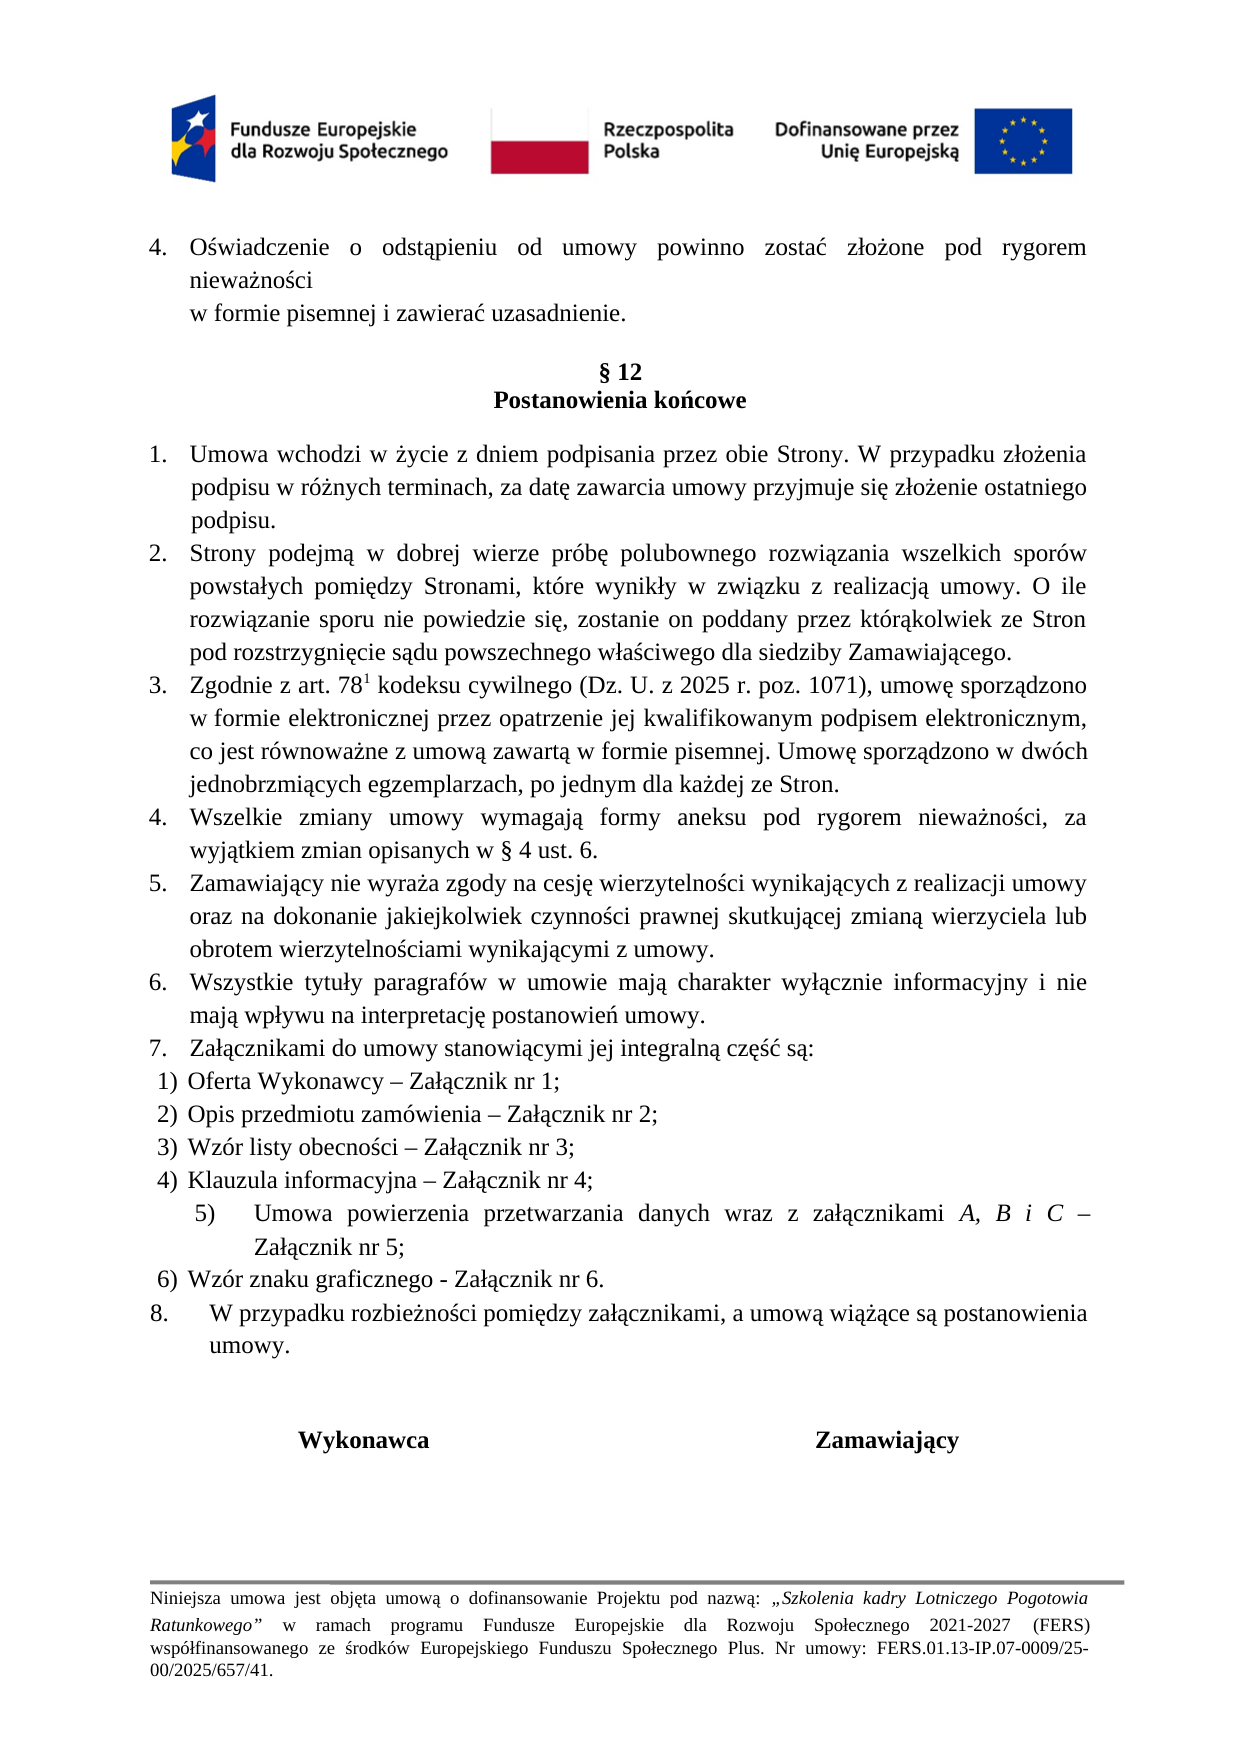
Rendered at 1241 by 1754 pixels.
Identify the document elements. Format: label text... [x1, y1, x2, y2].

list Zamawiający nie wyraża zgody na cesję wierzytelności wynikających z realizacji umowy oraz na dokonanie jakiejkolwiek czynności prawnej skutkującej zmianą wierzyciela lub obrotem wierzytelnościami wynikającymi z umowy. [148, 868, 1088, 963]
list Wzór listy obecności – Załącznik nr 3; [150, 1132, 1090, 1161]
list Zgodnie z art. 781 kodeksu cywilnego (Dz. U. z 2025 r. poz. 1071), umowę sporządzono w formie elektronicznej przez opatrzenie jej kwalifikowanym podpisem elektronicznym, co jest równoważne z umową zawartą w formie pisemnej. Umowę sporządzono w dwóch jednobrzmiących egzemplarzach, po jednym dla każdej ze Stron. [148, 670, 1088, 798]
text § 12 [150, 357, 1090, 385]
list Klauzula informacyjna – Załącznik nr 4; [150, 1166, 1090, 1194]
text Postanowienia końcowe [150, 385, 1090, 414]
list Wszystkie tytuły paragrafów w umowie mają charakter wyłącznie informacyjny i nie mają wpływu na interpretację postanowień umowy. [148, 967, 1088, 1029]
list Umowa powierzenia przetwarzania danych wraz z załącznikami A, B i C – Załącznik nr 5; [194, 1198, 1090, 1260]
list Oświadczenie o odstąpieniu od umowy powinno zostać złożone pod rygorem nieważności w formie pisemnej i zawierać uzasadnienie. [148, 232, 1088, 327]
list Załącznikami do umowy stanowiącymi jej integralną część są: [148, 1033, 1088, 1062]
list Opis przedmiotu zamówienia – Załącznik nr 2; [150, 1099, 1090, 1128]
text Wykonawca Zamawiający [224, 1425, 1090, 1454]
list Wszelkie zmiany umowy wymagają formy aneksu pod rygorem nieważności, za wyjątkiem zmian opisanych w § 4 ust. 6. [148, 802, 1088, 864]
list Wzór znaku graficznego - Załącznik nr 6. [150, 1264, 1090, 1293]
picture [150, 73, 1094, 204]
list W przypadku rozbieżności pomiędzy załącznikami, a umową wiążące są postanowienia umowy. [150, 1298, 1088, 1359]
list Oferta Wykonawcy – Załącznik nr 1; [150, 1066, 1090, 1095]
list Umowa wchodzi w życie z dniem podpisania przez obie Strony. W przypadku złożenia podpisu w różnych terminach, za datę zawarcia umowy przyjmuje się złożenie ostatniego podpisu. [148, 439, 1088, 534]
list Strony podejmą w dobrej wierze próbę polubownego rozwiązania wszelkich sporów powstałych pomiędzy Stronami, które wynikły w związku z realizacją umowy. O ile rozwiązanie sporu nie powiedzie się, zostanie on poddany przez którąkolwiek ze Stron pod rozstrzygnięcie sądu powszechnego właściwego dla siedziby Zamawiającego. [148, 538, 1088, 666]
